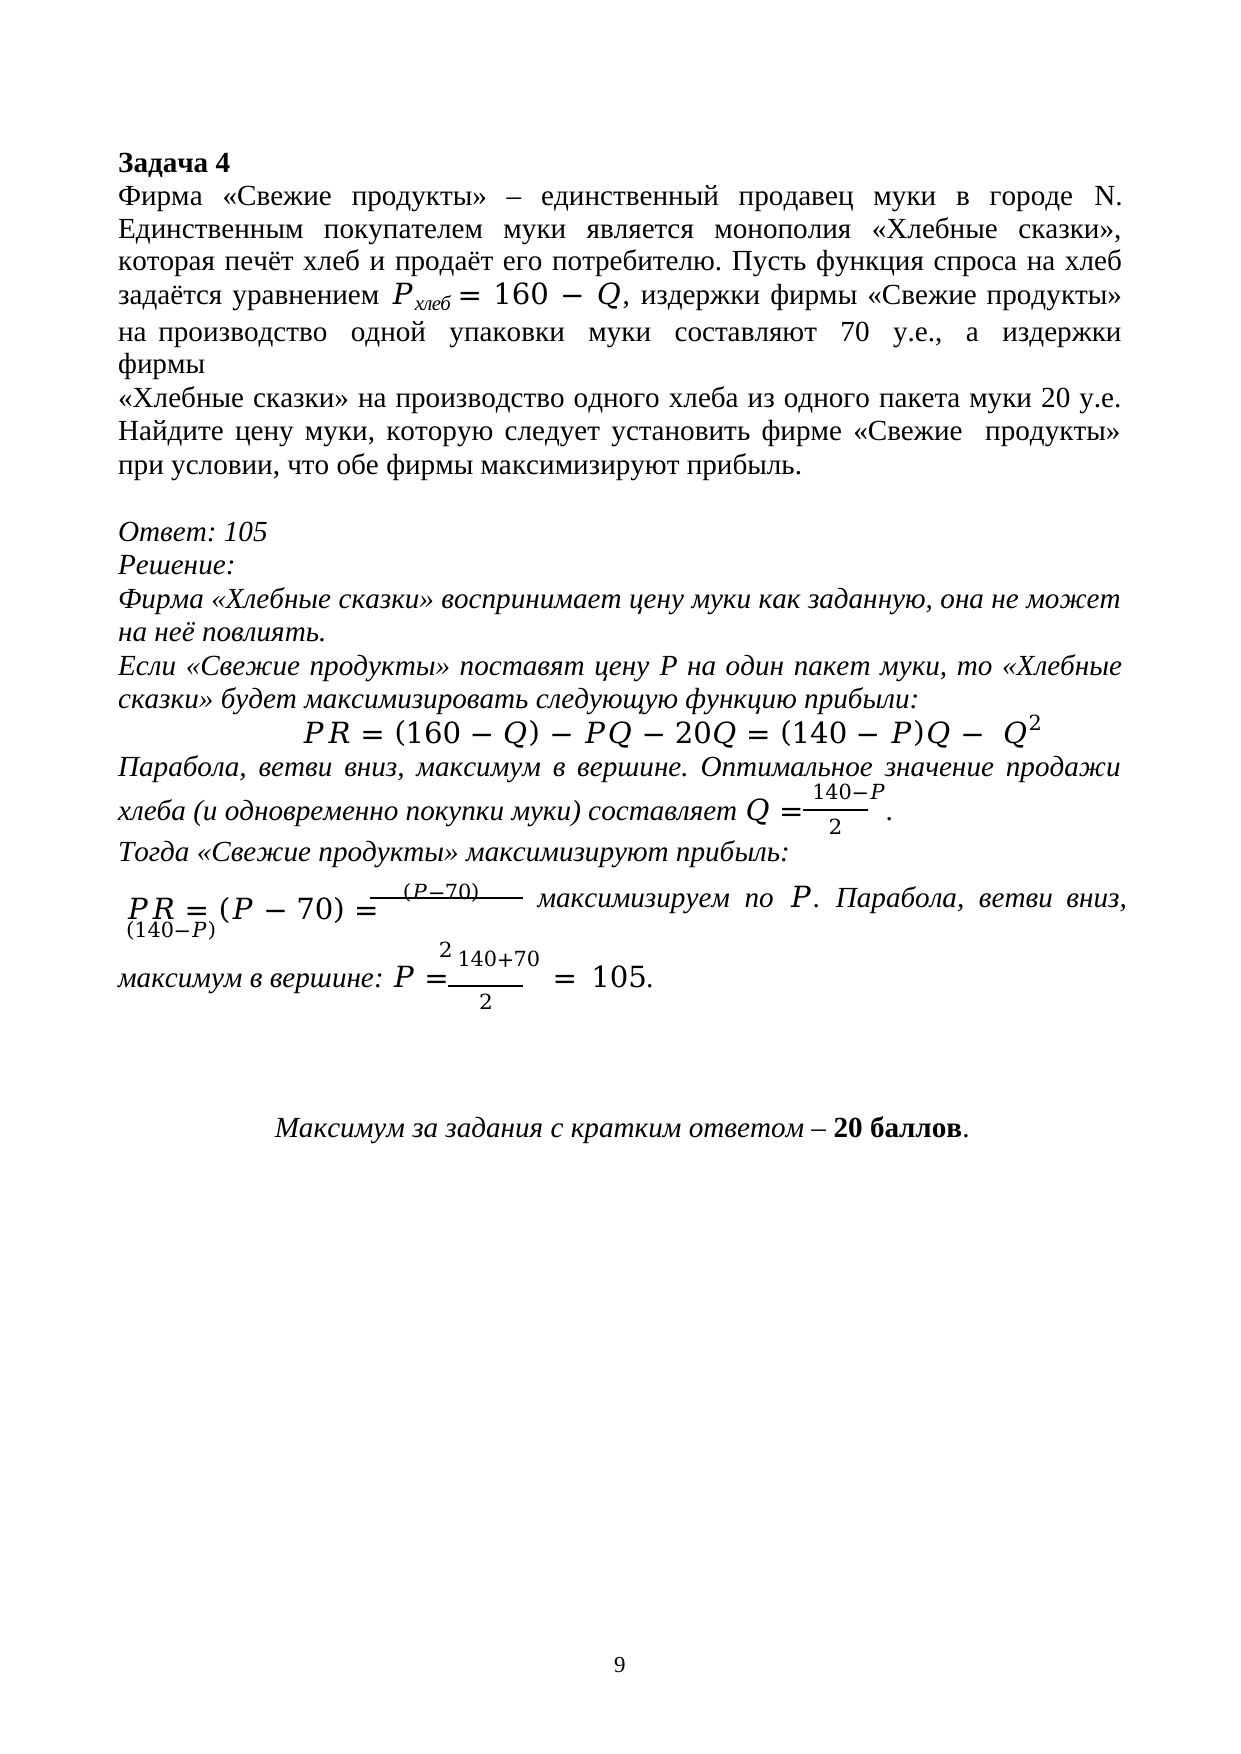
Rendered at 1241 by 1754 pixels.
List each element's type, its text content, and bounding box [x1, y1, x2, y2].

text 2 [106, 946, 452, 960]
text Ответ: 105 Решение: [118, 514, 269, 581]
text «Хлебные сказки» на производство одного хлеба из одного пакета муки 20 у.е. Найдите цену муки, которую следует установить фирме «Свежие продукты» при условии, что обе фирмы максимизируют прибыль. [118, 380, 1122, 480]
text Максимум за задания с кратким ответом – 20 баллов. [274, 1110, 1134, 1144]
text 𝑃𝑅 = (160 − 𝑄) − 𝑃𝑄 − 20𝑄 = (140 − 𝑃)𝑄 − 𝑄2 [301, 715, 1134, 750]
text Парабола, ветви вниз, максимум в вершине. Оптимальное значение продажи хлеба (и одновременно покупки муки) составляет 𝑄 = 140−𝑃. [118, 752, 1121, 827]
text Фирма «Свежие продукты» – единственный продавец муки в городе N. Единственным покупателем муки является монополия «Хлебные сказки», которая печёт хлеб и продаёт его потребителю. Пусть функция спроса на хлеб задаётся уравнением 𝑃хлеб = 160 − 𝑄, издержки фирмы «Свежие продукты» на производство одной упаковки муки составляют 70 у.е., а издержки фирмы [118, 180, 1122, 379]
text Тогда «Свежие продукты» максимизируют прибыль: [118, 836, 1134, 868]
subtitle Задача 4 [118, 146, 1134, 179]
text 𝑃𝑅 = (𝑃 − 70) = (𝑃−70)(140−𝑃) [125, 868, 523, 946]
text максимизируем по 𝑃. Парабола, ветви вниз, [537, 878, 1134, 913]
text максимум в вершине: 𝑃 = 140+70 = 105. [118, 960, 1134, 994]
text 2 [106, 994, 865, 1013]
text Если «Свежие продукты» поставят цену P на один пакет муки, то «Хлебные сказки» будет максимизировать следующую функцию прибыли: [118, 648, 1122, 715]
text Фирма «Хлебные сказки» воспринимает цену муки как заданную, она не может на неё повлиять. [118, 581, 1121, 648]
